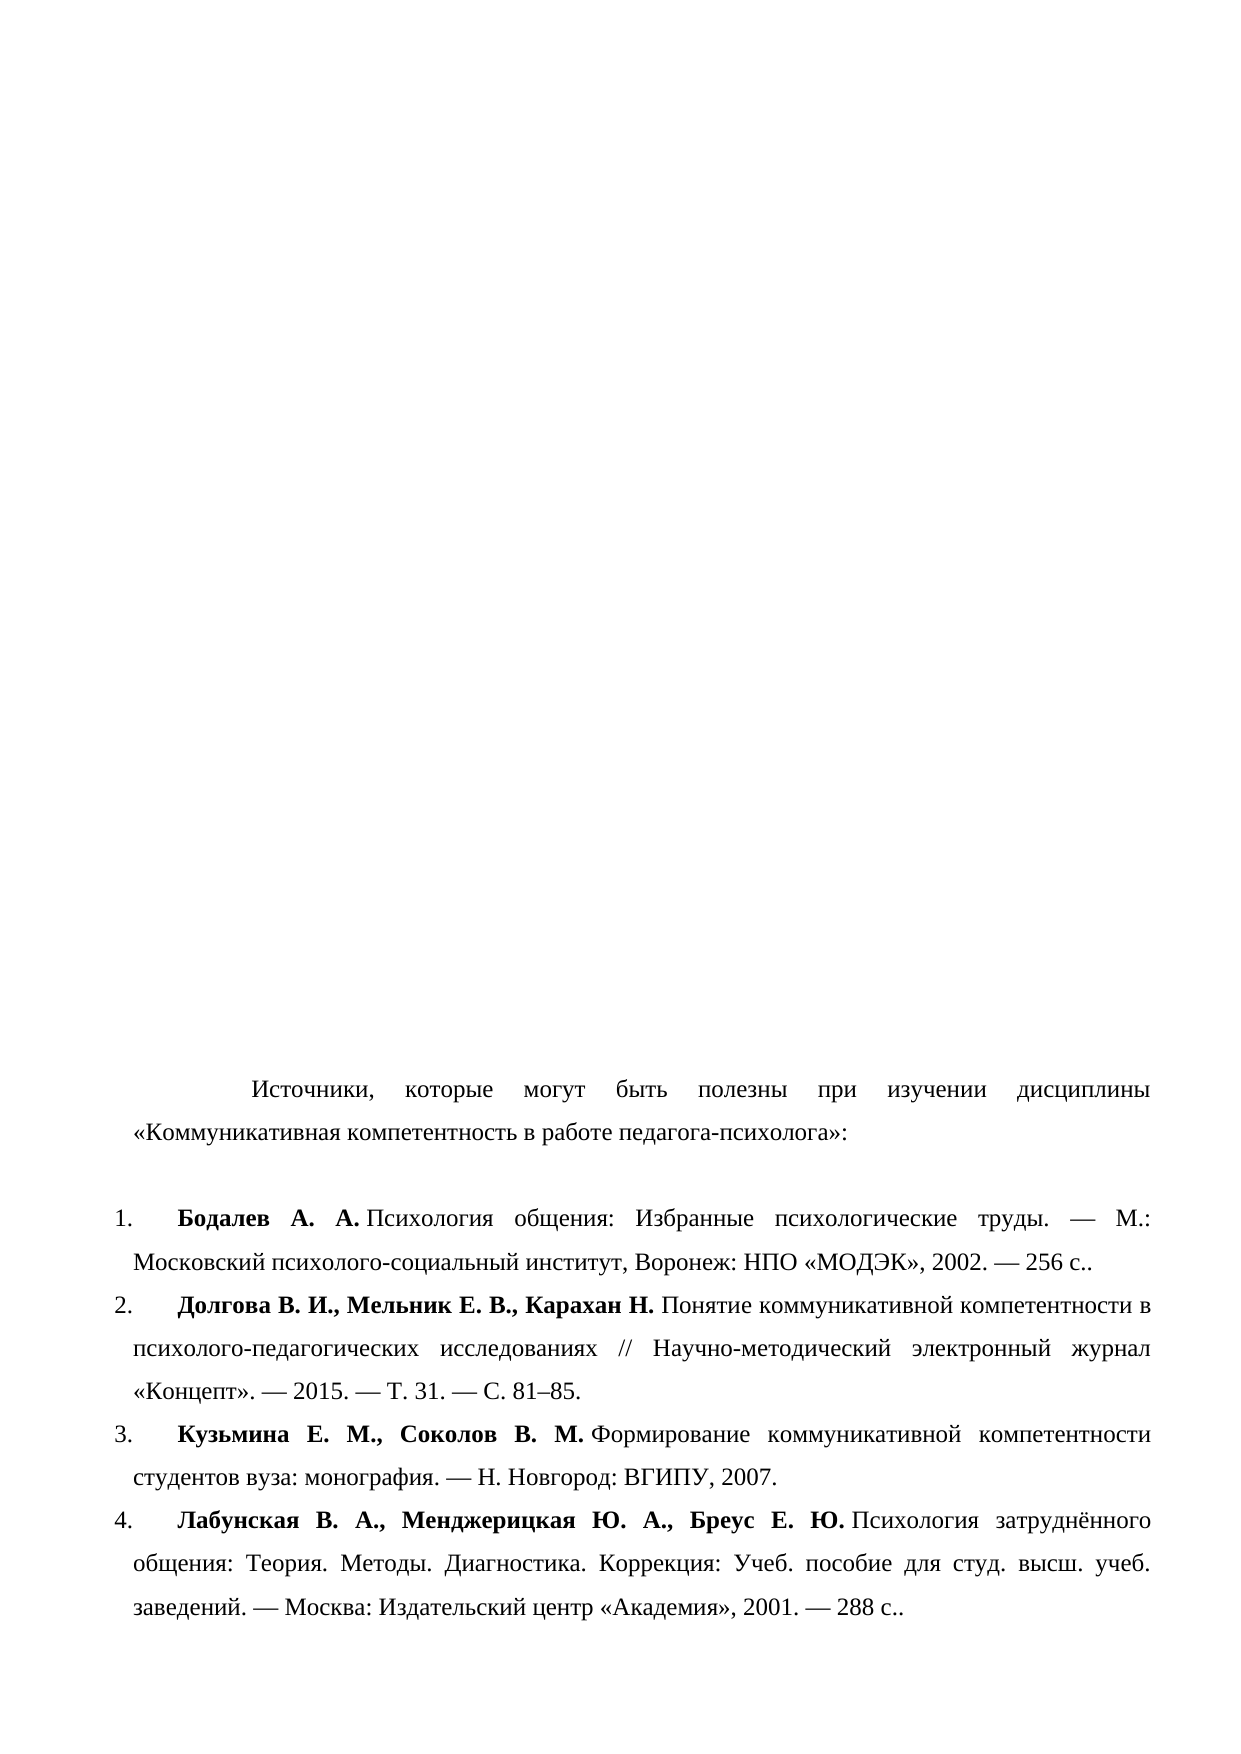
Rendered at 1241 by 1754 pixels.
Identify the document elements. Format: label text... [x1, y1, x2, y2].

text Источники, которые могут быть полезны при изучении дисциплины «Коммуникативная компетентность в работе педагога-психолога»: [133, 1074, 1152, 1146]
list Кузьмина Е. М., Соколов В. М. Формирование коммуникативной компетентности студентов вуза: монография. — Н. Новгород: ВГИПУ, 2007. [133, 1419, 1152, 1491]
list Бодалев А. А. Психология общения: Избранные психологические труды. — М.: Московский психолого-социальный институт, Воронеж: НПО «МОДЭК», 2002. — 256 с.. [133, 1203, 1152, 1275]
list Долгова В. И., Мельник Е. В., Карахан Н. Понятие коммуникативной компетентности в психолого-педагогических исследованиях // Научно-методический электронный журнал «Концепт». — 2015. — Т. 31. — С. 81–85. [133, 1290, 1152, 1405]
list Лабунская В. А., Менджерицкая Ю. А., Бреус Е. Ю. Психология затруднённого общения: Теория. Методы. Диагностика. Коррекция: Учеб. пособие для студ. высш. учеб. заведений. — Москва: Издательский центр «Академия», 2001. — 288 с.. [133, 1505, 1152, 1620]
